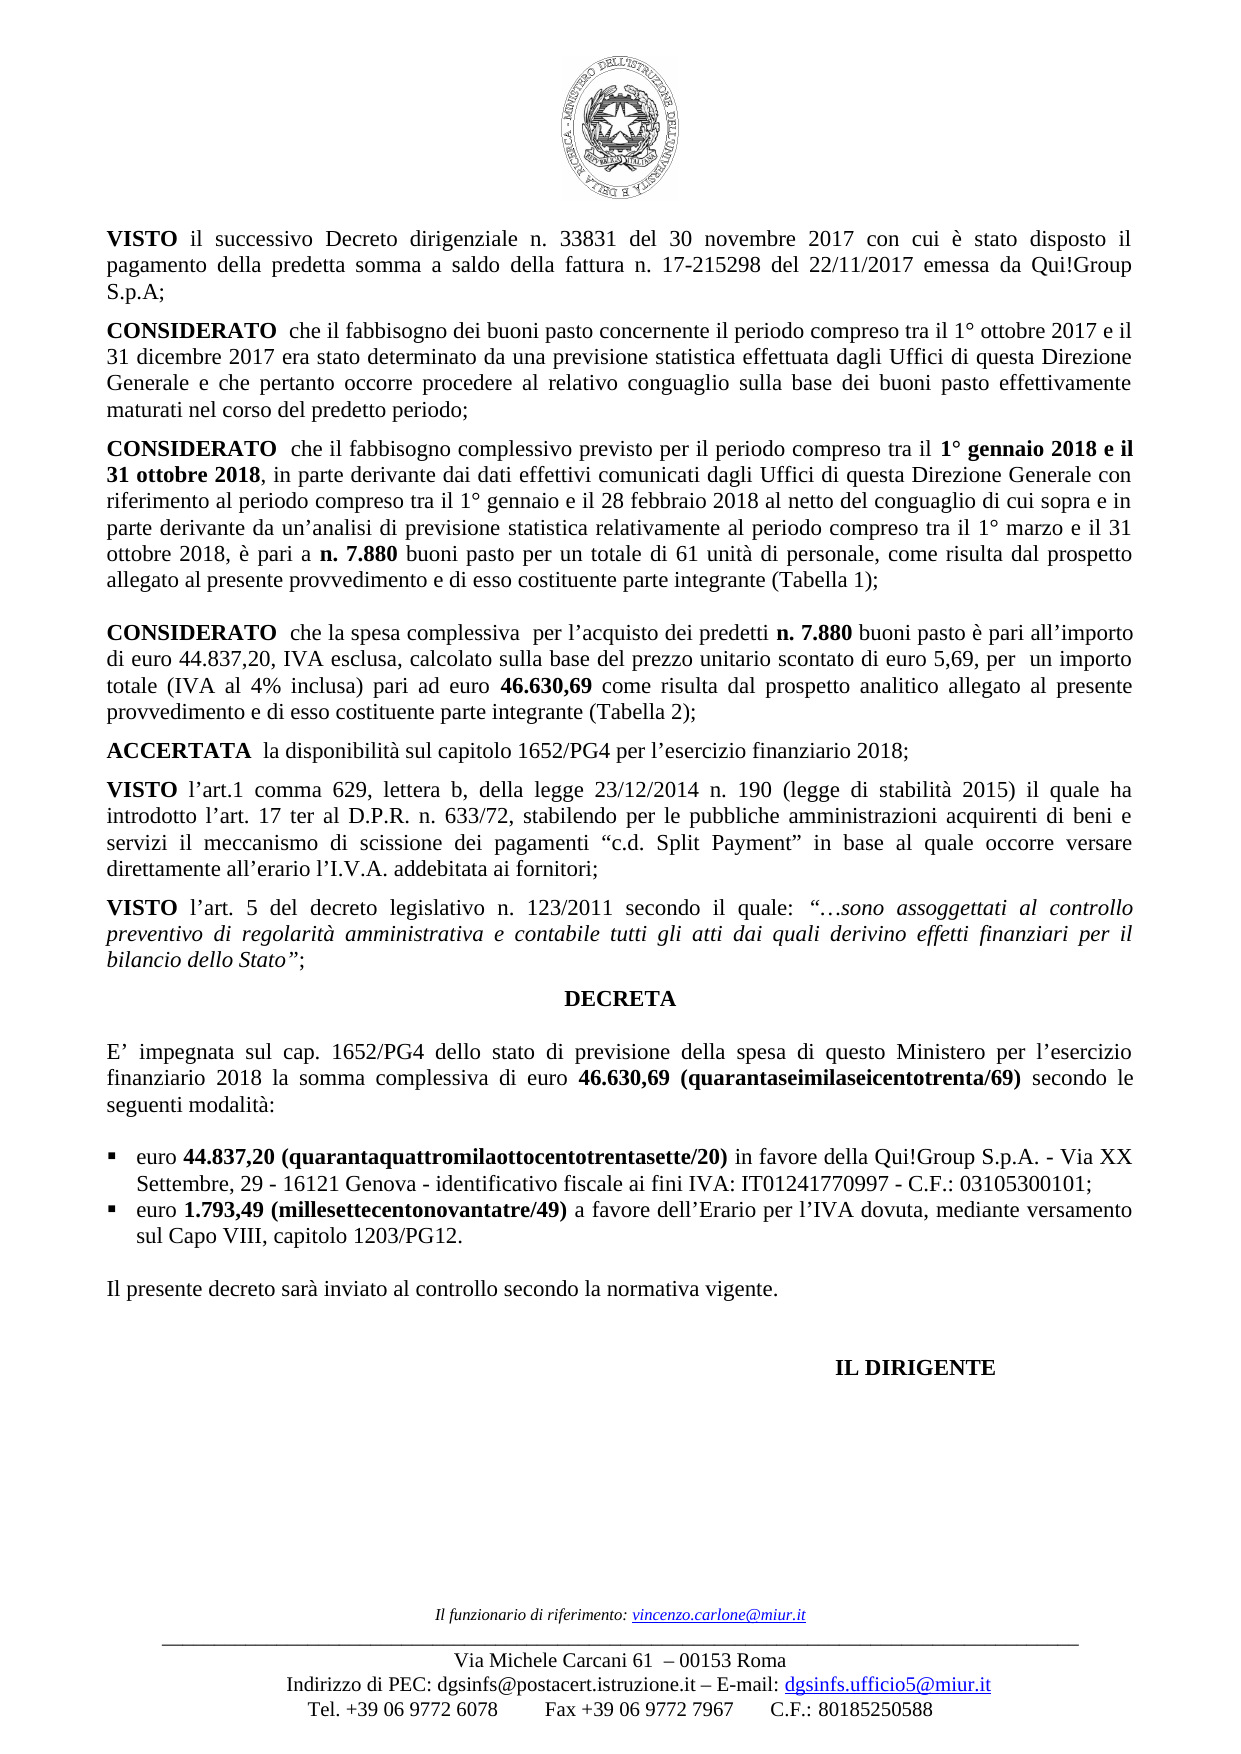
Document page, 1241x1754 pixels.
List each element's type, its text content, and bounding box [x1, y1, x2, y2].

text CONSIDERATO che la spesa complessiva per l’acquisto dei predetti n. 7.880 buoni pasto è pari all’importo di euro 44.837,20, IVA esclusa, calcolato sulla base del prezzo unitario scontato di euro 5,69, per un importo totale (IVA al 4% inclusa) pari ad euro 46.630,69 come risulta dal prospetto analitico allegato al presente provvedimento e di esso costituente parte integrante (Tabella 2); [106, 619, 1134, 724]
text DECRETA [106, 985, 1134, 1012]
text CONSIDERATO che il fabbisogno complessivo previsto per il periodo compreso tra il 1° gennaio 2018 e il 31 ottobre 2018, in parte derivante dai dati effettivi comunicati dagli Uffici di questa Direzione Generale con riferimento al periodo compreso tra il 1° gennaio e il 28 febbraio 2018 al netto del conguaglio di cui sopra e in parte derivante da un’analisi di previsione statistica relativamente al periodo compreso tra il 1° marzo e il 31 ottobre 2018, è pari a n. 7.880 buoni pasto per un totale di 61 unità di personale, come risulta dal prospetto allegato al presente provvedimento e di esso costituente parte integrante (Tabella 1); [106, 434, 1134, 593]
text VISTO l’art. 5 del decreto legislativo n. 123/2011 secondo il quale: “…sono assoggettati al controllo preventivo di regolarità amministrativa e contabile tutti gli atti dai quali derivino effetti finanziari per il bilancio dello Stato”; [106, 894, 1134, 973]
text ACCERTATA la disponibilità sul capitolo 1652/PG4 per l’esercizio finanziario 2018; [106, 737, 1134, 763]
text E’ impegnata sul cap. 1652/PG4 dello stato di previsione della spesa di questo Ministero per l’esercizio finanziario 2018 la somma complessiva di euro 46.630,69 (quarantaseimilaseicentotrenta/69) secondo le seguenti modalità: [106, 1038, 1134, 1117]
text VISTO il successivo Decreto dirigenziale n. 33831 del 30 novembre 2017 con cui è stato disposto il pagamento della predetta somma a saldo della fattura n. 17-215298 del 22/11/2017 emessa da Qui!Group S.p.A; [106, 225, 1134, 304]
picture [560, 56, 680, 201]
text Il presente decreto sarà inviato al controllo secondo la normativa vigente. [106, 1275, 1134, 1302]
list euro 1.793,49 (millesettecentonovantatre/49) a favore dell’Erario per l’IVA dovuta, mediante versamento sul Capo VIII, capitolo 1203/PG12. [106, 1196, 1134, 1249]
text VISTO l’art.1 comma 629, lettera b, della legge 23/12/2014 n. 190 (legge di stabilità 2015) il quale ha introdotto l’art. 17 ter al D.P.R. n. 633/72, stabilendo per le pubbliche amministrazioni acquirenti di beni e servizi il meccanismo di scissione dei pagamenti “c.d. Split Payment” in base al quale occorre versare direttamente all’erario l’I.V.A. addebitata ai fornitori; [106, 776, 1134, 881]
text CONSIDERATO che il fabbisogno dei buoni pasto concernente il periodo compreso tra il 1° ottobre 2017 e il 31 dicembre 2017 era stato determinato da una previsione statistica effettuata dagli Uffici di questa Direzione Generale e che pertanto occorre procedere al relativo conguaglio sulla base dei buoni pasto effettivamente maturati nel corso del predetto periodo; [106, 317, 1134, 422]
text IL DIRIGENTE [697, 1354, 1134, 1381]
list euro 44.837,20 (quarantaquattromilaottocentotrentasette/20) in favore della Qui!Group S.p.A. - Via XX Settembre, 29 - 16121 Genova - identificativo fiscale ai fini IVA: IT01241770997 - C.F.: 03105300101; [106, 1143, 1134, 1196]
